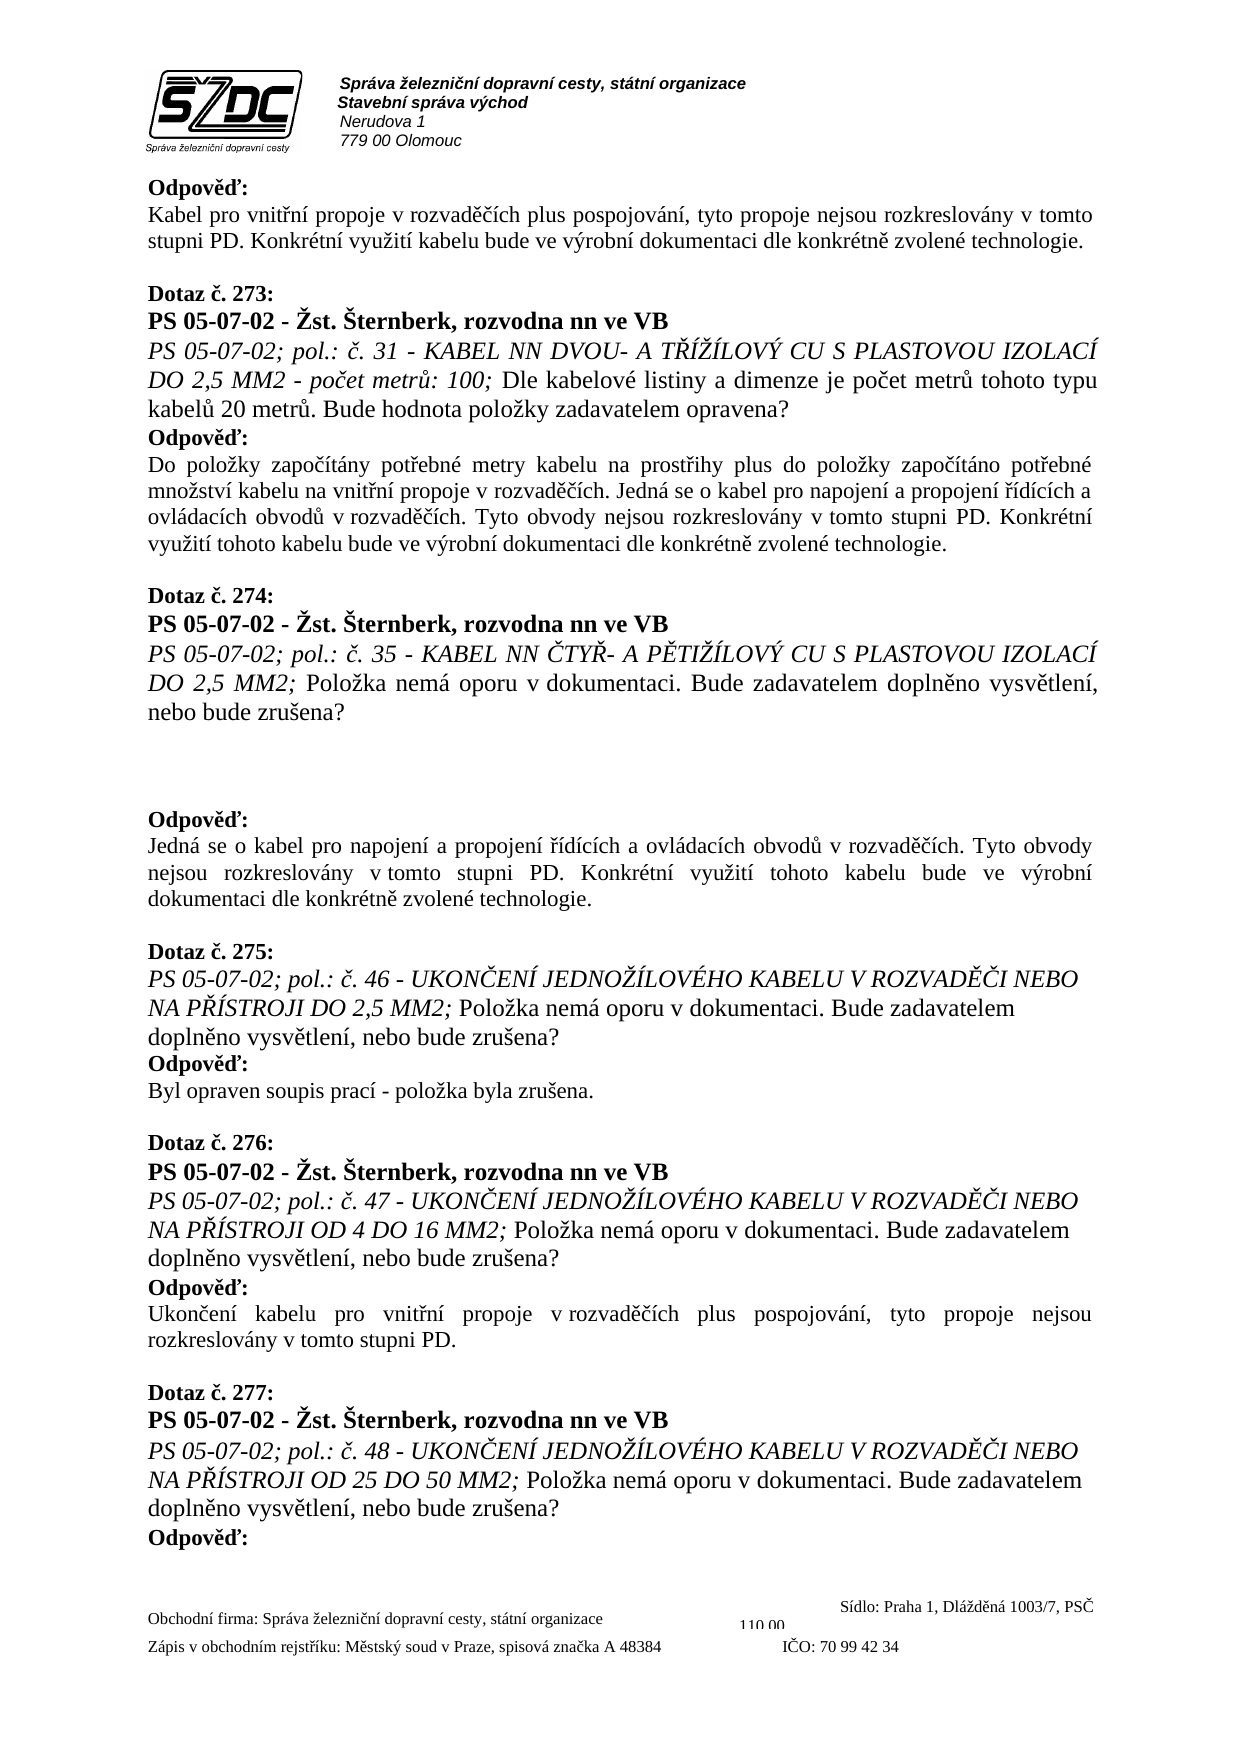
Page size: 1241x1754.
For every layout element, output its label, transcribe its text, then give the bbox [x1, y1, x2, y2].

text Odpověď: [148, 1050, 1093, 1077]
text Jedná se o kabel pro napojení a propojení řídících a ovládacích obvodů v rozvaděčích. Tyto obvody nejsou rozkreslovány v tomto stupni PD. Konkrétní využití tohoto kabelu bude ve výrobní dokumentaci dle konkrétně zvolené technologie. [148, 832, 1093, 911]
text Dotaz č. 273: [148, 280, 1093, 306]
picture [145, 69, 303, 153]
text PS 05-07-02 - Žst. Šternberk, rozvodna nn ve VB [148, 609, 1093, 637]
text Byl opraven soupis prací - položka byla zrušena. [148, 1077, 1093, 1103]
text Odpověď: [148, 174, 1093, 201]
text Do položky započítány potřebné metry kabelu na prostřihy plus do položky započítáno potřebné množství kabelu na vnitřní propoje v rozvaděčích. Jedná se o kabel pro napojení a propojení řídících a ovládacích obvodů v rozvaděčích. Tyto obvody nejsou rozkreslovány v tomto stupni PD. Konkrétní využití tohoto kabelu bude ve výrobní dokumentaci dle konkrétně zvolené technologie. [148, 451, 1093, 556]
text Odpověď: [148, 1274, 1093, 1300]
text PS 05-07-02 - Žst. Šternberk, rozvodna nn ve VB [148, 306, 1093, 335]
table_header PS 05-07-02 - Žst. Šternberk, rozvodna nn ve VB PS 05-07-02; pol.: č. 47 - UKONČENÍ JEDNOŽÍLOVÉHO KABELU V ROZVADĚČI NEBO NA PŘÍSTROJI OD 4 DO 16 MM2; Položka nemá oporu v dokumentaci. Bude zadavatelem doplněno vysvětlení, nebo bude zrušena? [146, 1156, 1100, 1274]
text Dotaz č. 275: [148, 938, 1093, 964]
text PS 05-07-02 - Žst. Šternberk, rozvodna nn ve VB [148, 1406, 1093, 1434]
text Odpověď: [148, 727, 1093, 832]
text Dotaz č. 277: [148, 1379, 1093, 1406]
table_header PS 05-07-02; pol.: č. 48 - UKONČENÍ JEDNOŽÍLOVÉHO KABELU V ROZVADĚČI NEBO NA PŘÍSTROJI OD 25 DO 50 MM2; Položka nemá oporu v dokumentaci. Bude zadavatelem doplněno vysvětlení, nebo bude zrušena? [146, 1434, 1100, 1524]
text Odpověď: [148, 1524, 1093, 1550]
text Dotaz č. 274: [148, 582, 1093, 609]
table_header PS 05-07-02; pol.: č. 31 - KABEL NN DVOU- A TŘÍŽÍLOVÝ CU S PLASTOVOU IZOLACÍ DO 2,5 MM2 - počet metrů: 100; Dle kabelové listiny a dimenze je počet metrů tohoto typu kabelů 20 metrů. Bude hodnota položky zadavatelem opravena? [146, 335, 1100, 424]
table_header PS 05-07-02; pol.: č. 35 - KABEL NN ČTYŘ- A PĚTIŽÍLOVÝ CU S PLASTOVOU IZOLACÍ DO 2,5 MM2; Položka nemá oporu v dokumentaci. Bude zadavatelem doplněno vysvětlení, nebo bude zrušena? [146, 638, 1100, 727]
text Ukončení kabelu pro vnitřní propoje v rozvaděčích plus pospojování, tyto propoje nejsou rozkreslovány v tomto stupni PD. [148, 1300, 1093, 1353]
text PS 05-07-02; pol.: č. 46 - UKONČENÍ JEDNOŽÍLOVÉHO KABELU V ROZVADĚČI NEBO NA PŘÍSTROJI DO 2,5 MM2; Položka nemá oporu v dokumentaci. Bude zadavatelem doplněno vysvětlení, nebo bude zrušena? [148, 964, 1093, 1050]
text Odpověď: [148, 424, 1093, 451]
text Dotaz č. 276: [148, 1129, 1093, 1156]
